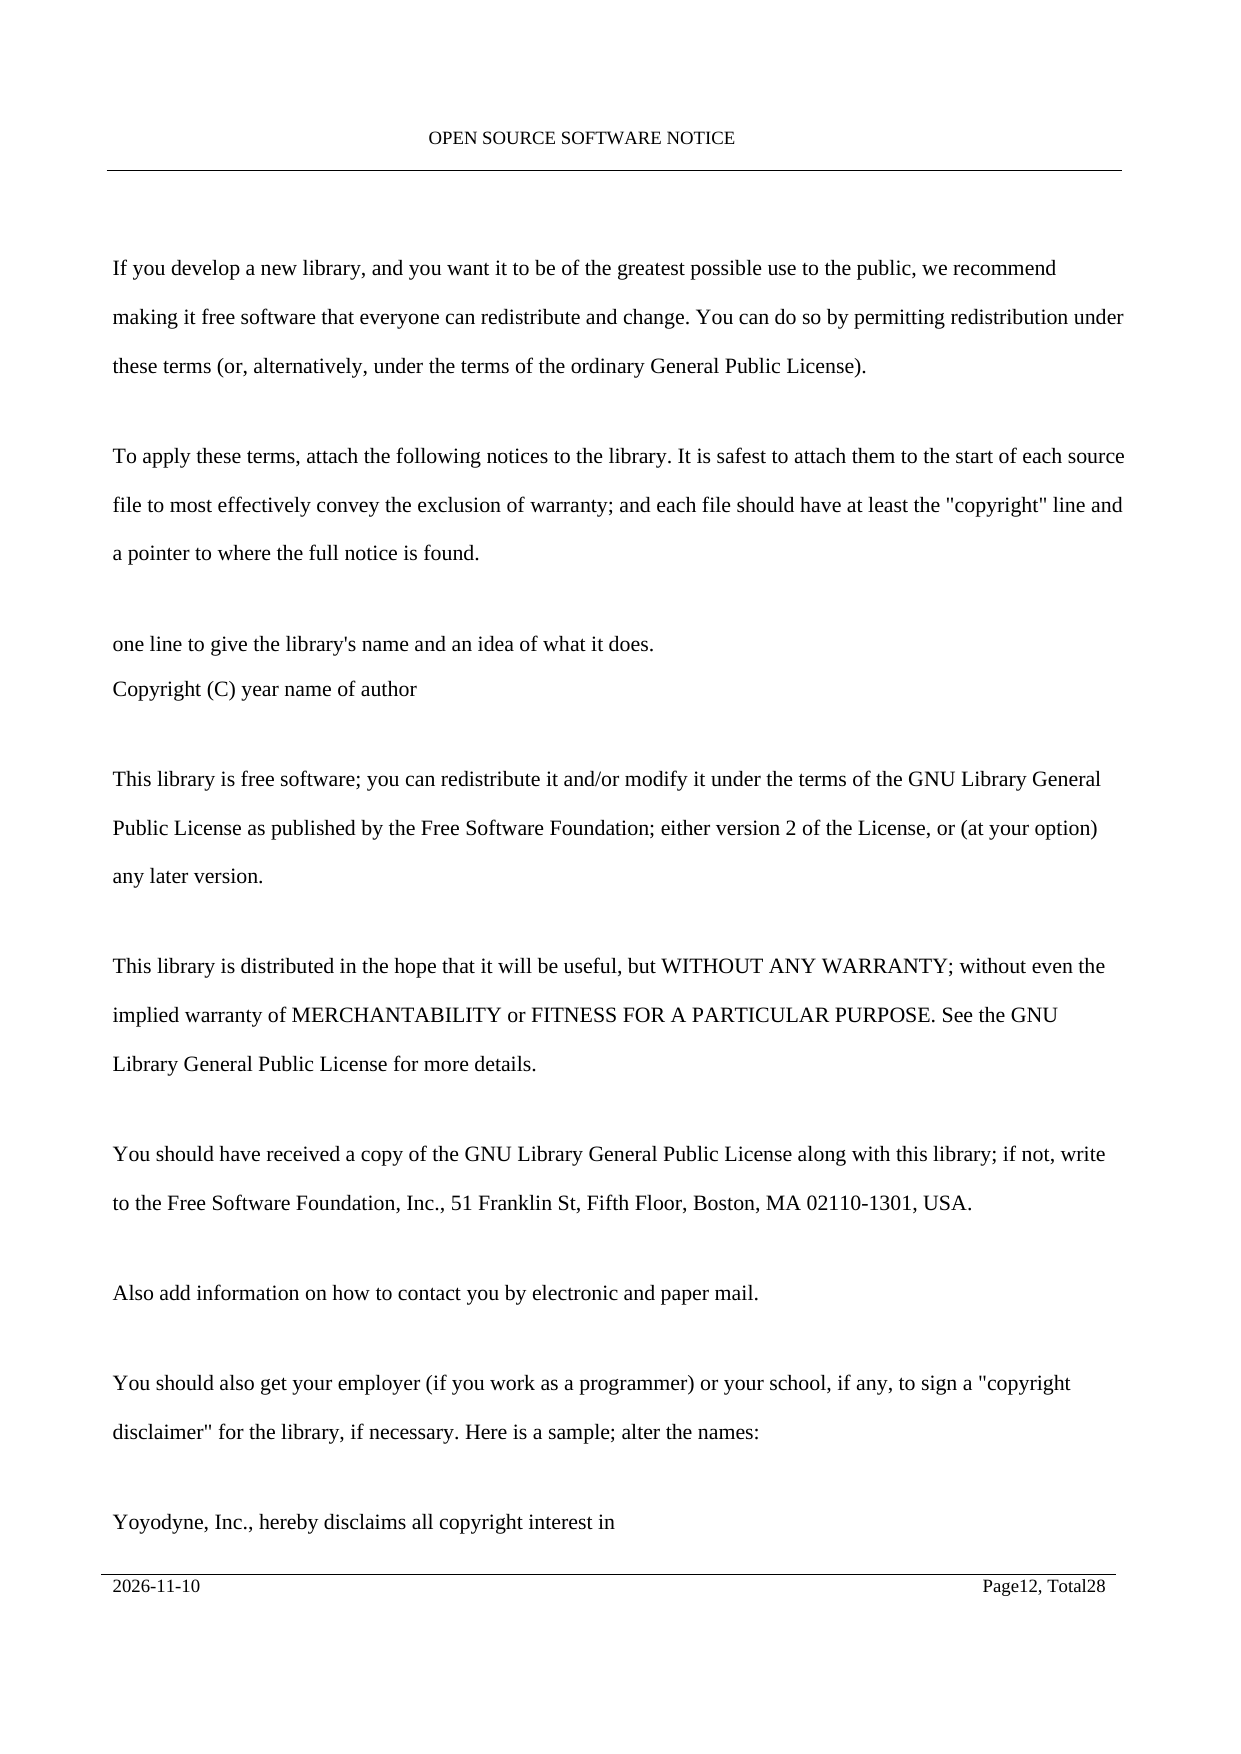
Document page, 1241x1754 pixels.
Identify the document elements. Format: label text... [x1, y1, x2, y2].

text To apply these terms, attach the following notices to the library. It is safest to attach them to the start of each source file to most effectively convey the exclusion of warranty; and each file should have at least the "copyright" line and a pointer to where the full notice is found. [112, 439, 1128, 569]
text You should also get your employer (if you work as a programmer) or your school, if any, to sign a "copyright disclaimer" for the library, if necessary. Here is a sample; alter the names: [112, 1367, 1128, 1448]
text one line to give the library's name and an idea of what it does. [112, 627, 1128, 659]
text Yoyodyne, Inc., hereby disclaims all copyright interest in [112, 1506, 1128, 1538]
text This library is free software; you can redistribute it and/or modify it under the terms of the GNU Library General Public License as published by the Free Software Foundation; either version 2 of the License, or (at your option) any later version. [112, 762, 1128, 892]
text If you develop a new library, and you want it to be of the greatest possible use to the public, we recommend making it free software that everyone can redistribute and change. You can do so by permitting redistribution under these terms (or, alternatively, under the terms of the ordinary General Public License). [112, 251, 1128, 381]
text Copyright (C) year name of author [112, 672, 1128, 704]
text You should have received a copy of the GNU Library General Public License along with this library; if not, write to the Free Software Foundation, Inc., 51 Franklin St, Fifth Floor, Boston, MA 02110-1301, USA. [112, 1138, 1128, 1219]
text This library is distributed in the hope that it will be useful, but WITHOUT ANY WARRANTY; without even the implied warranty of MERCHANTABILITY or FITNESS FOR A PARTICULAR PURPOSE. See the GNU Library General Public License for more details. [112, 950, 1128, 1080]
text Also add information on how to contact you by electronic and paper mail. [112, 1277, 1128, 1309]
